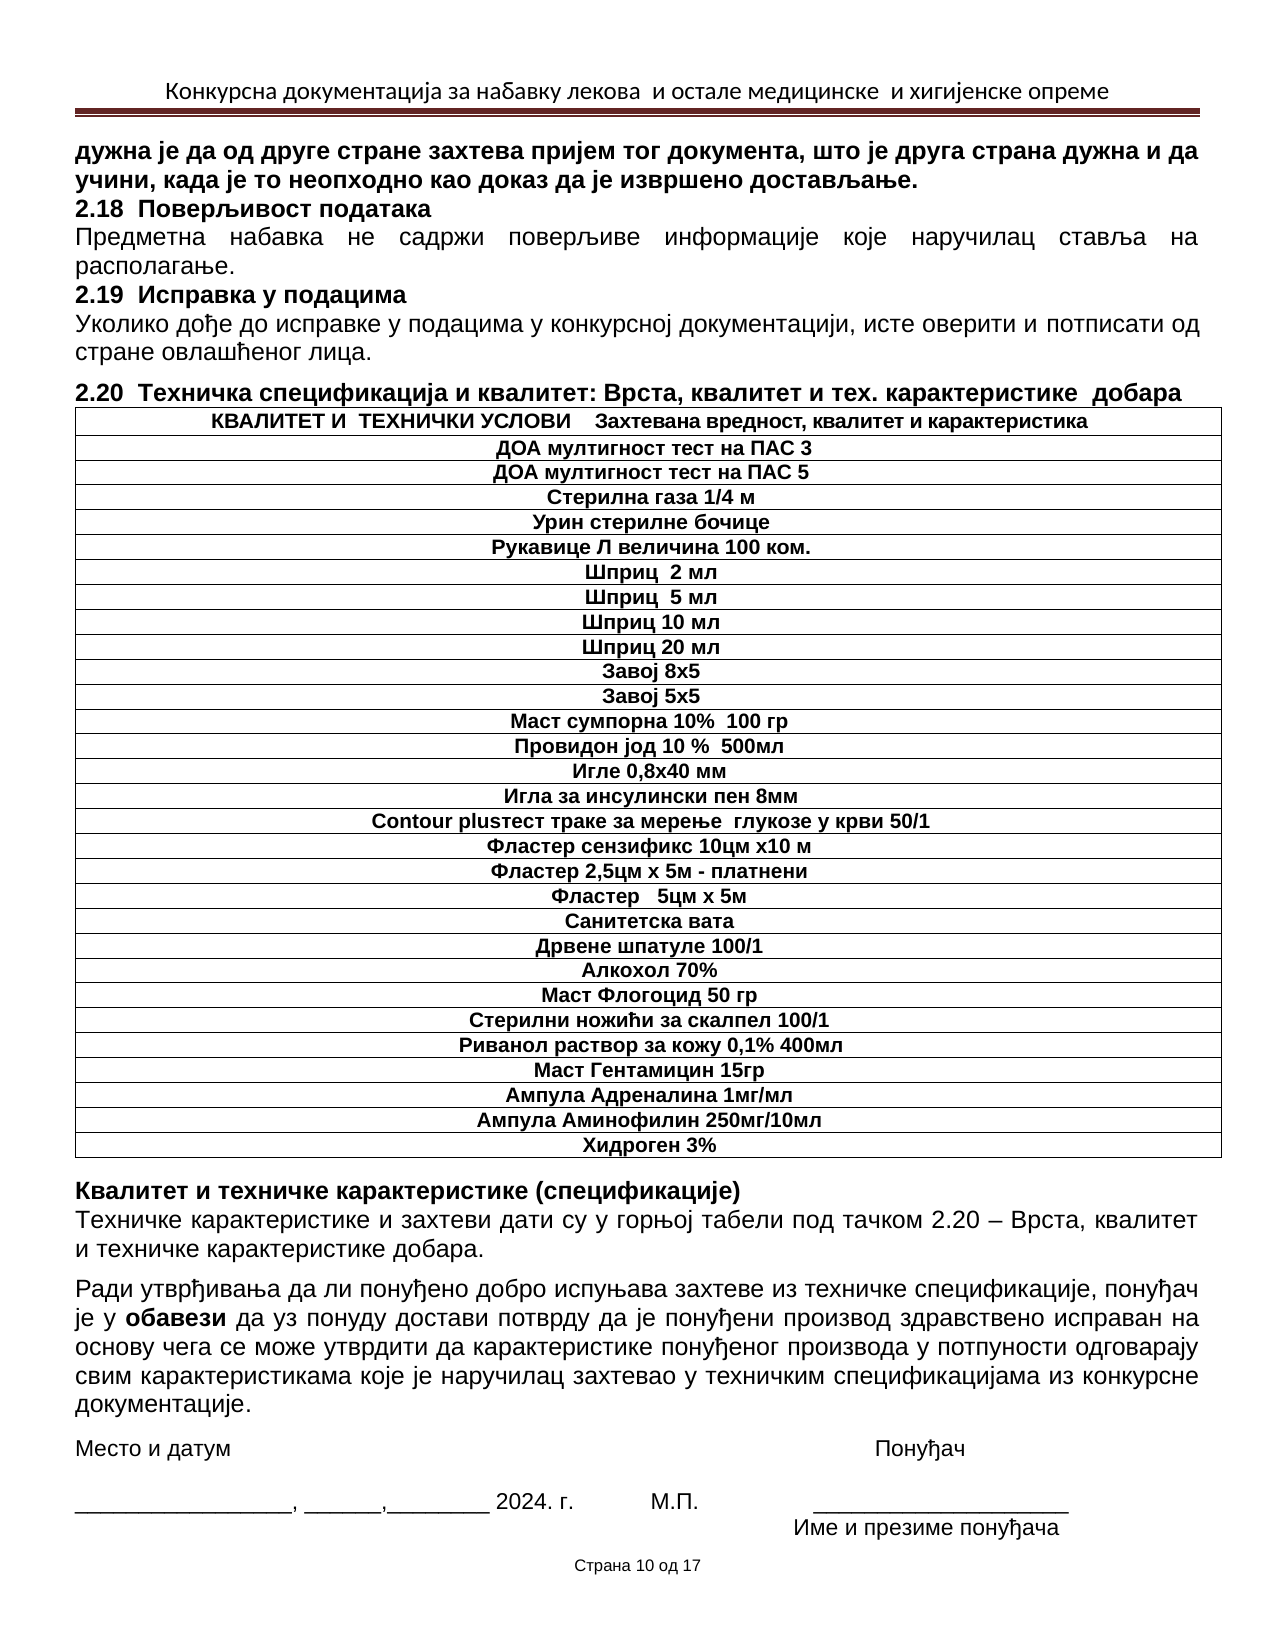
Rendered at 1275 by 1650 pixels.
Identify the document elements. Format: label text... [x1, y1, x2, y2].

table_cell Алкохол 70% [76, 959, 1221, 982]
text Предметна набавка не садржи поверљиве информације које наручилац ставља на располагање. [75, 222, 1200, 280]
table_cell Хидроген 3% [76, 1133, 1221, 1157]
text _________________, ______,________ 2024. г. М.П. ____________________ [75, 1488, 1200, 1514]
table_cell Завој 5х5 [76, 685, 1221, 708]
table_cell Рукавице Л величина 100 ком. [76, 535, 1221, 559]
table_cell Завој 8х5 [76, 660, 1221, 683]
text Уколико дође до исправке у подацима у конкурсној документацији, исте оверити и потписати од стране овлашћеног лица. [75, 309, 1200, 366]
text Име и презиме понуђача [104, 1514, 1200, 1540]
text Квалитет и техничке карактеристике (спецификације) [75, 1176, 1200, 1205]
table_cell Фластер 2,5цм х 5м - платнени [76, 859, 1221, 883]
text 2.20 Техничка спецификација и квалитет: Врста, квалитет и тех. карактеристике добара [75, 378, 1237, 407]
text 2.18 Поверљивост података [75, 194, 1200, 222]
text Место и датум Понуђач [75, 1435, 1200, 1461]
table_cell Contour plusтест траке за мерење глукозе у крви 50/1 [76, 809, 1221, 833]
table_cell Маст Флогоцид 50 гр [76, 983, 1221, 1007]
table_cell ДОА мултигност тест на ПАС 3 [76, 436, 1221, 459]
text 2.19 Исправка у подацима [75, 280, 1200, 309]
table_cell Маст Гентамицин 15гр [76, 1058, 1221, 1082]
table_cell Стерилни ножићи за скалпел 100/1 [76, 1008, 1221, 1032]
table_cell Урин стерилне бочице [76, 510, 1221, 534]
text Ради утврђивања да ли понуђено добро испуњава захтеве из техничке спецификације, понуђач је у обавези да уз понуду достави потврду да је понуђени производ здравствено исправан на основу чега се може утврдити да карактеристике понуђеног производа у потпуности одговарају свим карактеристикама које је наручилац захтевао у техничким спецификацијама из конкурсне документације. [75, 1274, 1200, 1418]
table_cell Шприц 20 мл [76, 635, 1221, 659]
table_cell Ампула Аминофилин 250мг/10мл [76, 1108, 1221, 1132]
table_cell Игла за инсулински пен 8мм [76, 784, 1221, 808]
table_cell Риванол раствор за кожу 0,1% 400мл [76, 1033, 1221, 1057]
table_cell Санитетска вата [76, 909, 1221, 932]
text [75, 136, 1200, 194]
table_cell Ампула Адреналина 1мг/мл [76, 1083, 1221, 1107]
table_header КВАЛИТЕТ И ТЕХНИЧКИ УСЛОВИ Захтевана вредност, квалитет и карактеристика [76, 408, 1221, 434]
table_cell Фластер 5цм х 5м [76, 884, 1221, 908]
table_cell Провидон јод 10 % 500мл [76, 734, 1221, 758]
table_cell Дрвене шпатуле 100/1 [76, 934, 1221, 957]
table_cell Шприц 2 мл [76, 560, 1221, 584]
text Техничке карактеристике и захтеви дати су у горњој табели под тачком 2.20 – Врста, квалитет и техничке карактеристике добара. [75, 1205, 1200, 1262]
table_cell ДОА мултигност тест на ПАС 5 [76, 461, 1221, 484]
table_cell Игле 0,8х40 мм [76, 759, 1221, 783]
table_cell Фластер сензификс 10цм х10 м [76, 834, 1221, 858]
table_cell Маст сумпорна 10% 100 гр [76, 710, 1221, 733]
table_cell Стерилна газа 1/4 м [76, 485, 1221, 509]
table_cell Шприц 5 мл [76, 585, 1221, 609]
table_cell Шприц 10 мл [76, 610, 1221, 634]
